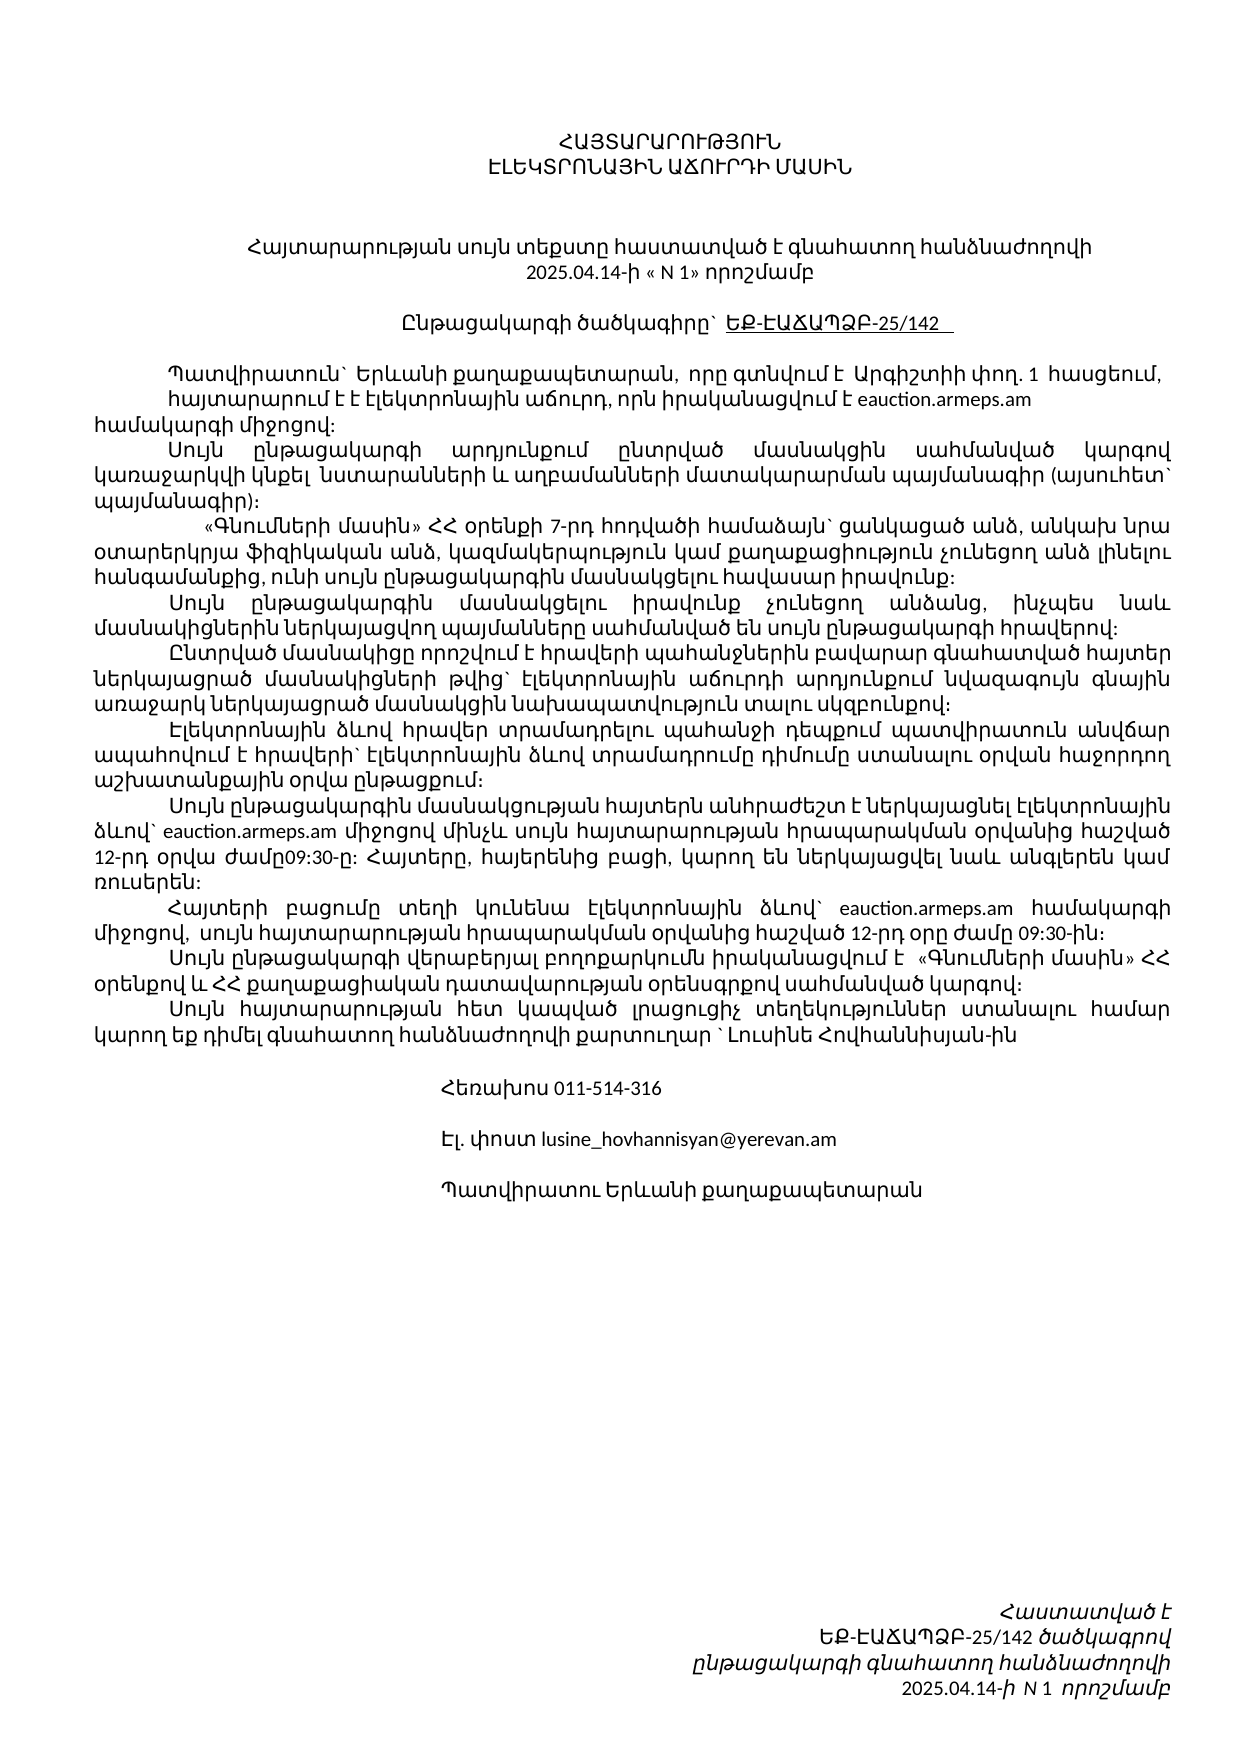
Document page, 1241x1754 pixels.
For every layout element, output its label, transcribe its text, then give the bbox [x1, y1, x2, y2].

text Սույն ընթացակարգի վերաբերյալ բողոքարկումն իրականացվում է «Գնումների մասին» ՀՀ օրենքով և ՀՀ քաղաքացիական դատավարության օրենսգրքով սահմանված կարգով։ [94, 946, 1171, 996]
text 2025.04.14 -ի N 1 որոշմամբ [94, 1675, 1171, 1701]
text Սույն հայտարարության հետ կապված լրացուցիչ տեղեկություններ ստանալու համար կարող եք դիմել գնահատող հանձնաժողովի քարտուղար ` Լուսինե Հովհաննիսյան-ին [94, 996, 1171, 1047]
text Էլ. փոստ lusine_hovhannisyan@yerevan.am [94, 1126, 1171, 1152]
text 2025.04.14 -ի « N 1» որոշմամբ [94, 259, 1171, 285]
text ԵՔ-ԷԱՃԱՊՁԲ-25/142 ծածկագրով [94, 1624, 1171, 1650]
text Պատվիրատու Երևանի քաղաքապետարան [94, 1177, 1171, 1203]
text Սույն ընթացակարգին մասնակցության հայտերն անհրաժեշտ է ներկայացնել էլեկտրոնային ձևով` eauction.armeps.am միջոցով մինչև սույն հայտարարության հրապարակման օրվանից հաշված 12-րդ օրվա ժամը09:30-ը: Հայտերը, հայերենից բացի, կարող են ներկայացվել նաև անգլերեն կամ ռուսերեն: [94, 793, 1171, 895]
text Հեռախոս 011-514-316 [94, 1076, 1171, 1101]
text Հայտերի բացումը տեղի կունենա էլեկտրոնային ձևով` eauction.armeps.am համակարգի միջոցով, սույն հայտարարության հրապարակման օրվանից հաշված 12-րդ օրը ժամը 09:30-ին։ [94, 895, 1171, 946]
text Պատվիրատուն` Երևանի քաղաքապետարան, որը գտնվում է Արգիշտիի փող. 1 հասցեում, [94, 361, 1171, 386]
text Սույն ընթացակարգին մասնակցելու իրավունք չունեցող անձանց, ինչպես նաև մասնակիցներին ներկայացվող պայմանները սահմանված են սույն ընթացակարգի հրավերով: [94, 590, 1171, 641]
text Հայտարարության սույն տեքստը հաստատված է գնահատող հանձնաժողովի [94, 234, 1171, 259]
text ԷԼԵԿՏՐՈՆԱՅԻՆ ԱՃՈՒՐԴԻ ՄԱՍԻՆ [94, 154, 1171, 180]
text «Գնումների մասին» ՀՀ օրենքի 7-րդ հոդվածի համաձայն` ցանկացած անձ, անկախ նրա օտարերկրյա ֆիզիկական անձ, կազմակերպություն կամ քաղաքացիություն չունեցող անձ լինելու հանգամանքից, ունի սույն ընթացակարգին մասնակցելու հավասար իրավունք: [94, 513, 1171, 590]
text Սույն ընթացակարգի արդյունքում ընտրված մասնակցին սահմանված կարգով կառաջարկվի կնքել նստարանների և աղբամանների մատակարարման պայմանագիր (այսուհետ` պայմանագիր)։ [94, 437, 1171, 513]
text ՀԱՅՏԱՐԱՐՈՒԹՅՈՒՆ [94, 129, 1171, 154]
text ընթացակարգի գնահատող հանձնաժողովի [94, 1650, 1171, 1675]
text հայտարարում է է էլեկտրոնային աճուրդ, որն իրականացվում է eauction.armeps.am համակարգի միջոցով: [94, 386, 1171, 437]
text Էլեկտրոնային ձևով հրավեր տրամադրելու պահանջի դեպքում պատվիրատուն անվճար ապահովում է հրավերի` էլեկտրոնային ձևով տրամադրումը դիմումը ստանալու օրվան հաջորդող աշխատանքային օրվա ընթացքում։ [94, 717, 1171, 793]
text Ընթացակարգի ծածկագիրը` ԵՔ-ԷԱՃԱՊՁԲ-25/142 [94, 310, 1171, 336]
text Հաստատված է [94, 1599, 1171, 1624]
text Ընտրված մասնակիցը որոշվում է հրավերի պահանջներին բավարար գնահատված հայտեր ներկայացրած մասնակիցների թվից` էլեկտրոնային աճուրդի արդյունքում նվազագույն գնային առաջարկ ներկայացրած մասնակցին նախապատվություն տալու սկզբունքով։ [94, 641, 1171, 717]
